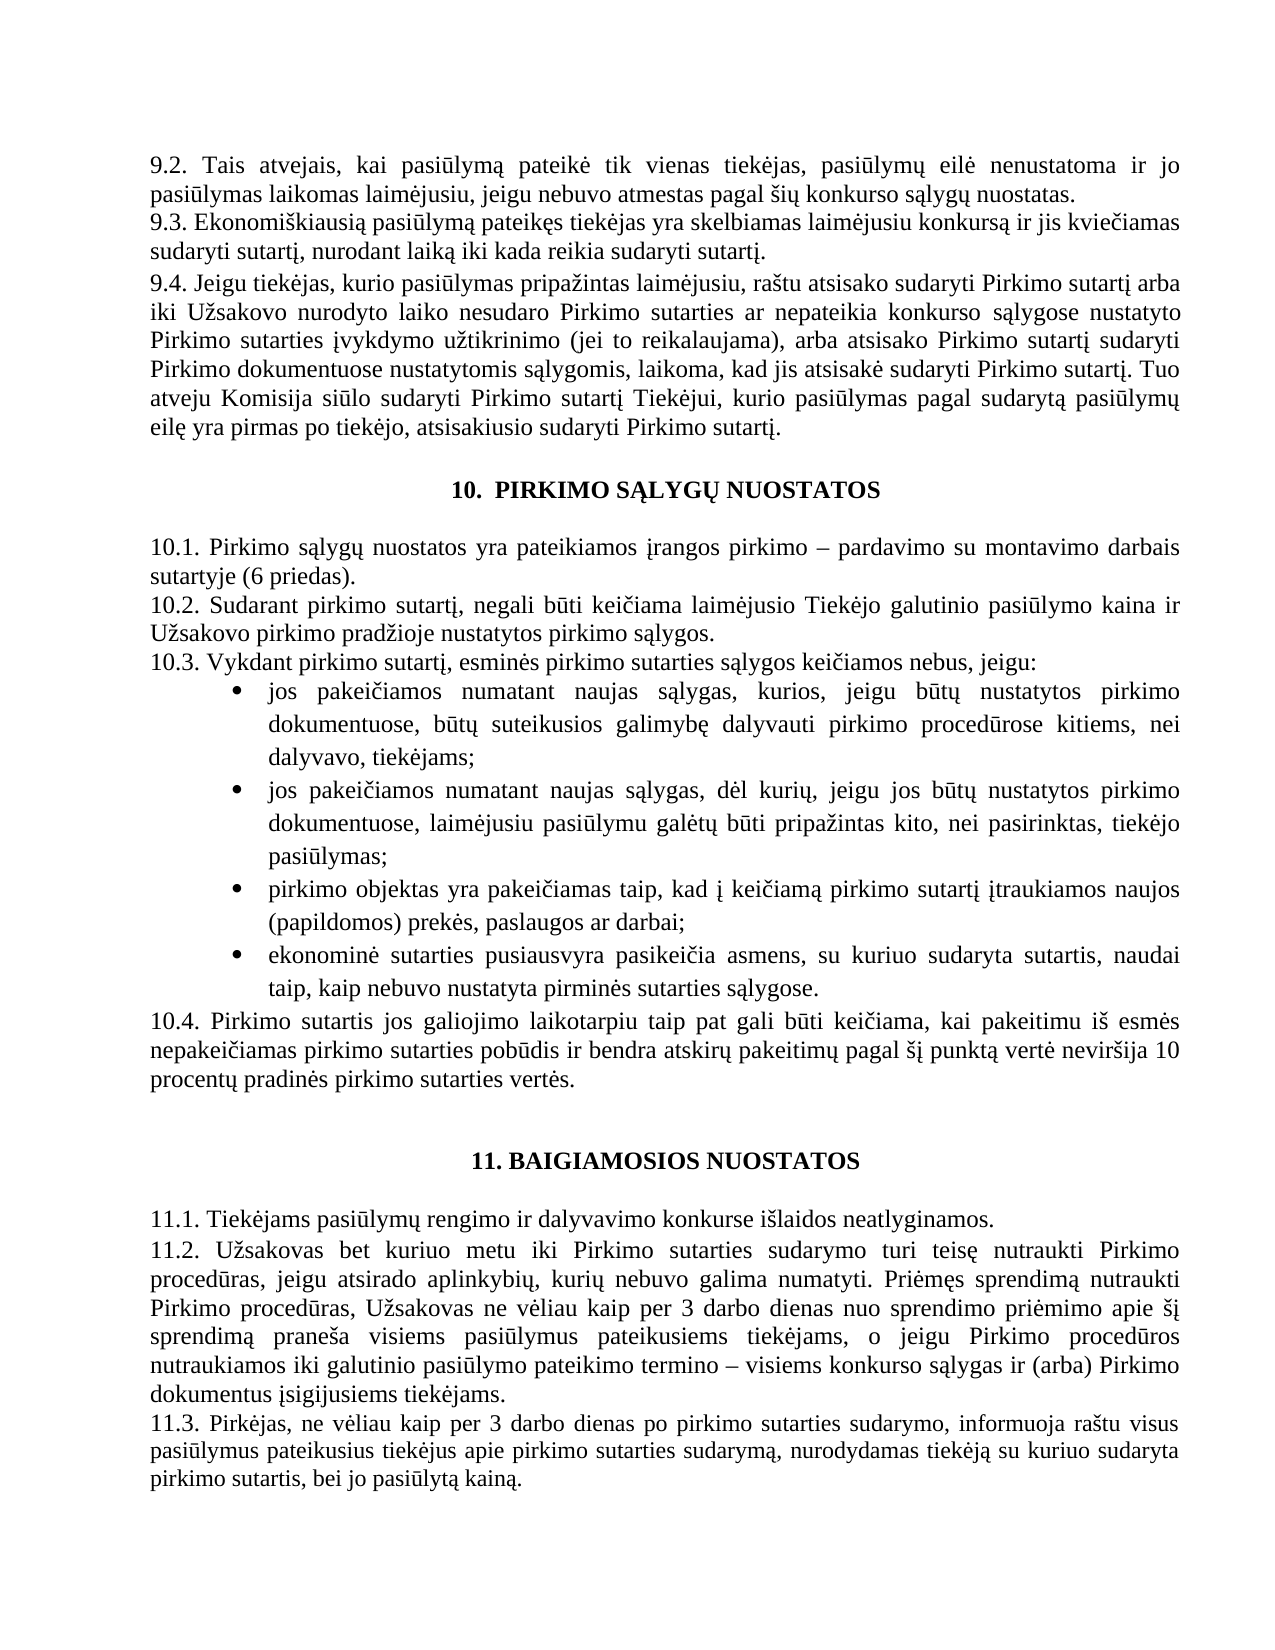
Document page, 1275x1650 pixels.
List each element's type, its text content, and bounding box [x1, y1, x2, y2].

text 9.3. Ekonomiškiausią pasiūlymą pateikęs tiekėjas yra skelbiamas laimėjusiu konkursą ir jis kviečiamas sudaryti sutartį, nurodant laiką iki kada reikia sudaryti sutartį. [150, 207, 1181, 265]
text 11.2. Užsakovas bet kuriuo metu iki Pirkimo sutarties sudarymo turi teisę nutraukti Pirkimo procedūras, jeigu atsirado aplinkybių, kurių nebuvo galima numatyti. Priėmęs sprendimą nutraukti Pirkimo procedūras, Užsakovas ne vėliau kaip per 3 darbo dienas nuo sprendimo priėmimo apie šį sprendimą praneša visiems pasiūlymus pateikusiems tiekėjams, o jeigu Pirkimo procedūros nutraukiamos iki galutinio pasiūlymo pateikimo termino – visiems konkurso sąlygas ir (arba) Pirkimo dokumentus įsigijusiems tiekėjams. [150, 1235, 1181, 1408]
text 10.4. Pirkimo sutartis jos galiojimo laikotarpiu taip pat gali būti keičiama, kai pakeitimu iš esmės nepakeičiamas pirkimo sutarties pobūdis ir bendra atskirų pakeitimų pagal šį punktą vertė neviršija 10 procentų pradinės pirkimo sutarties vertės. [150, 1006, 1181, 1092]
text 10.1. Pirkimo sąlygų nuostatos yra pateikiamos įrangos pirkimo – pardavimo su montavimo darbais sutartyje (6 priedas). [150, 532, 1181, 590]
text 9.2. Tais atvejais, kai pasiūlymą pateikė tik vienas tiekėjas, pasiūlymų eilė nenustatoma ir jo pasiūlymas laikomas laimėjusiu, jeigu nebuvo atmestas pagal šių konkurso sąlygų nuostatas. [150, 150, 1181, 207]
subtitle 11. BAIGIAMOSIOS NUOSTATOS [150, 1146, 1181, 1175]
list ekonominė sutarties pusiausvyra pasikeičia asmens, su kuriuo sudaryta sutartis, naudai taip, kaip nebuvo nustatyta pirminės sutarties sąlygose. [233, 940, 1181, 1002]
list jos pakeičiamos numatant naujas sąlygas, kurios, jeigu būtų nustatytos pirkimo dokumentuose, būtų suteikusios galimybę dalyvauti pirkimo procedūrose kitiems, nei dalyvavo, tiekėjams; [233, 676, 1181, 771]
text 10.3. Vykdant pirkimo sutartį, esminės pirkimo sutarties sąlygos keičiamos nebus, jeigu: [150, 647, 1181, 676]
list pirkimo objektas yra pakeičiamas taip, kad į keičiamą pirkimo sutartį įtraukiamos naujos (papildomos) prekės, paslaugos ar darbai; [233, 874, 1181, 936]
text 9.4. Jeigu tiekėjas, kurio pasiūlymas pripažintas laimėjusiu, raštu atsisako sudaryti Pirkimo sutartį arba iki Užsakovo nurodyto laiko nesudaro Pirkimo sutarties ar nepateikia konkurso sąlygose nustatyto Pirkimo sutarties įvykdymo užtikrinimo (jei to reikalaujama), arba atsisako Pirkimo sutartį sudaryti Pirkimo dokumentuose nustatytomis sąlygomis, laikoma, kad jis atsisakė sudaryti Pirkimo sutartį. Tuo atveju Komisija siūlo sudaryti Pirkimo sutartį Tiekėjui, kurio pasiūlymas pagal sudarytą pasiūlymų eilę yra pirmas po tiekėjo, atsisakiusio sudaryti Pirkimo sutartį. [150, 268, 1181, 440]
text 11.1. Tiekėjams pasiūlymų rengimo ir dalyvavimo konkurse išlaidos neatlyginamos. [150, 1204, 1181, 1232]
text 10.2. Sudarant pirkimo sutartį, negali būti keičiama laimėjusio Tiekėjo galutinio pasiūlymo kaina ir Užsakovo pirkimo pradžioje nustatytos pirkimo sąlygos. [150, 590, 1181, 647]
list jos pakeičiamos numatant naujas sąlygas, dėl kurių, jeigu jos būtų nustatytos pirkimo dokumentuose, laimėjusiu pasiūlymu galėtų būti pripažintas kito, nei pasirinktas, tiekėjo pasiūlymas; [233, 775, 1181, 870]
text 10. PIRKIMO SĄLYGŲ NUOSTATOS [150, 475, 1181, 503]
text 11.3. Pirkėjas, ne vėliau kaip per 3 darbo dienas po pirkimo sutarties sudarymo, informuoja raštu visus pasiūlymus pateikusius tiekėjus apie pirkimo sutarties sudarymą, nurodydamas tiekėją su kuriuo sudaryta pirkimo sutartis, bei jo pasiūlytą kainą. [150, 1408, 1181, 1492]
